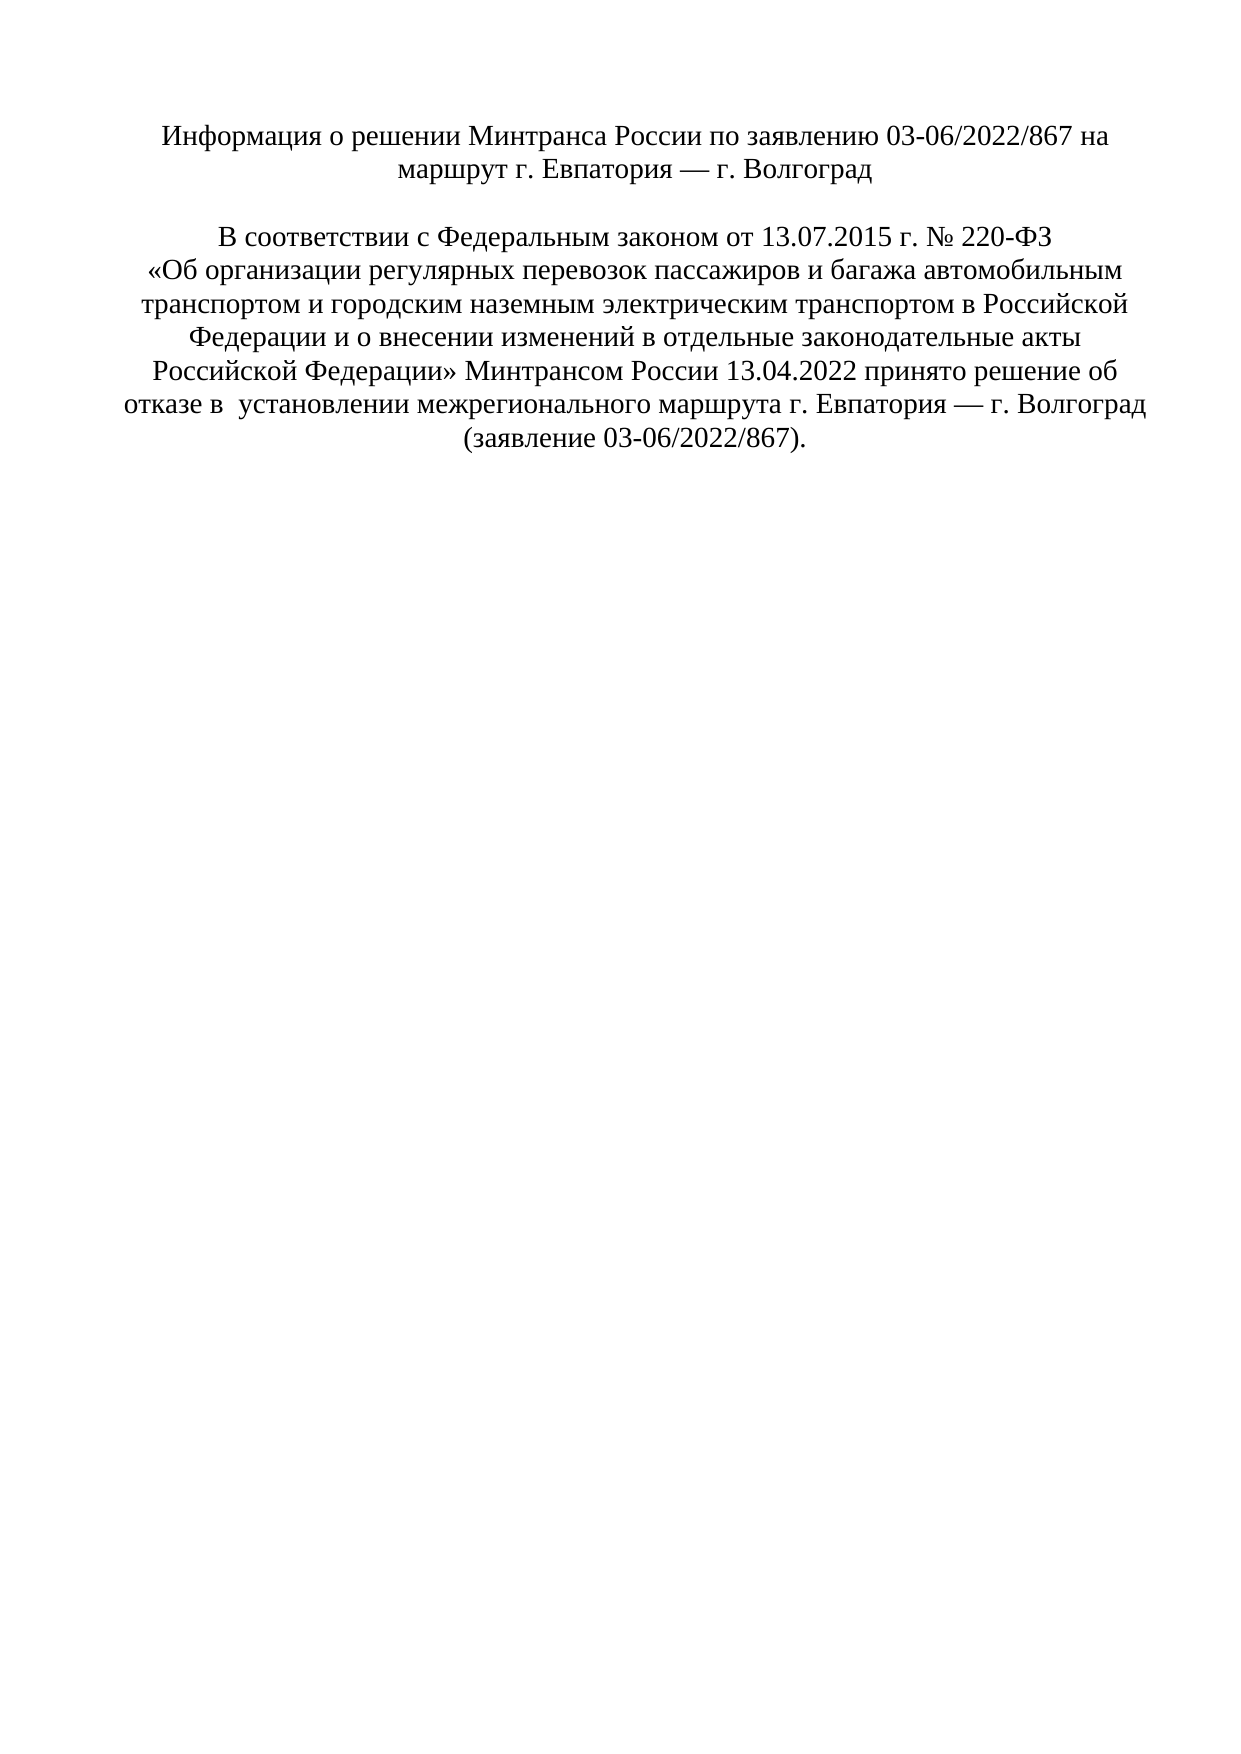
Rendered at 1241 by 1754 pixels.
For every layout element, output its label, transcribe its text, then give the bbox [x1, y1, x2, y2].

text Информация о решении Минтранса России по заявлению 03-06/2022/867 на маршрут г. Евпатория — г. Волгоград [118, 118, 1152, 185]
text В соответствии с Федеральным законом от 13.07.2015 г. № 220-ФЗ «Об организации регулярных перевозок пассажиров и багажа автомобильным транспортом и городским наземным электрическим транспортом в Российской Федерации и о внесении изменений в отдельные законодательные акты Российской Федерации» Минтрансом России 13.04.2022 принято решение об отказе в установлении межрегионального маршрута г. Евпатория — г. Волгоград (заявление 03-06/2022/867). [118, 219, 1152, 453]
